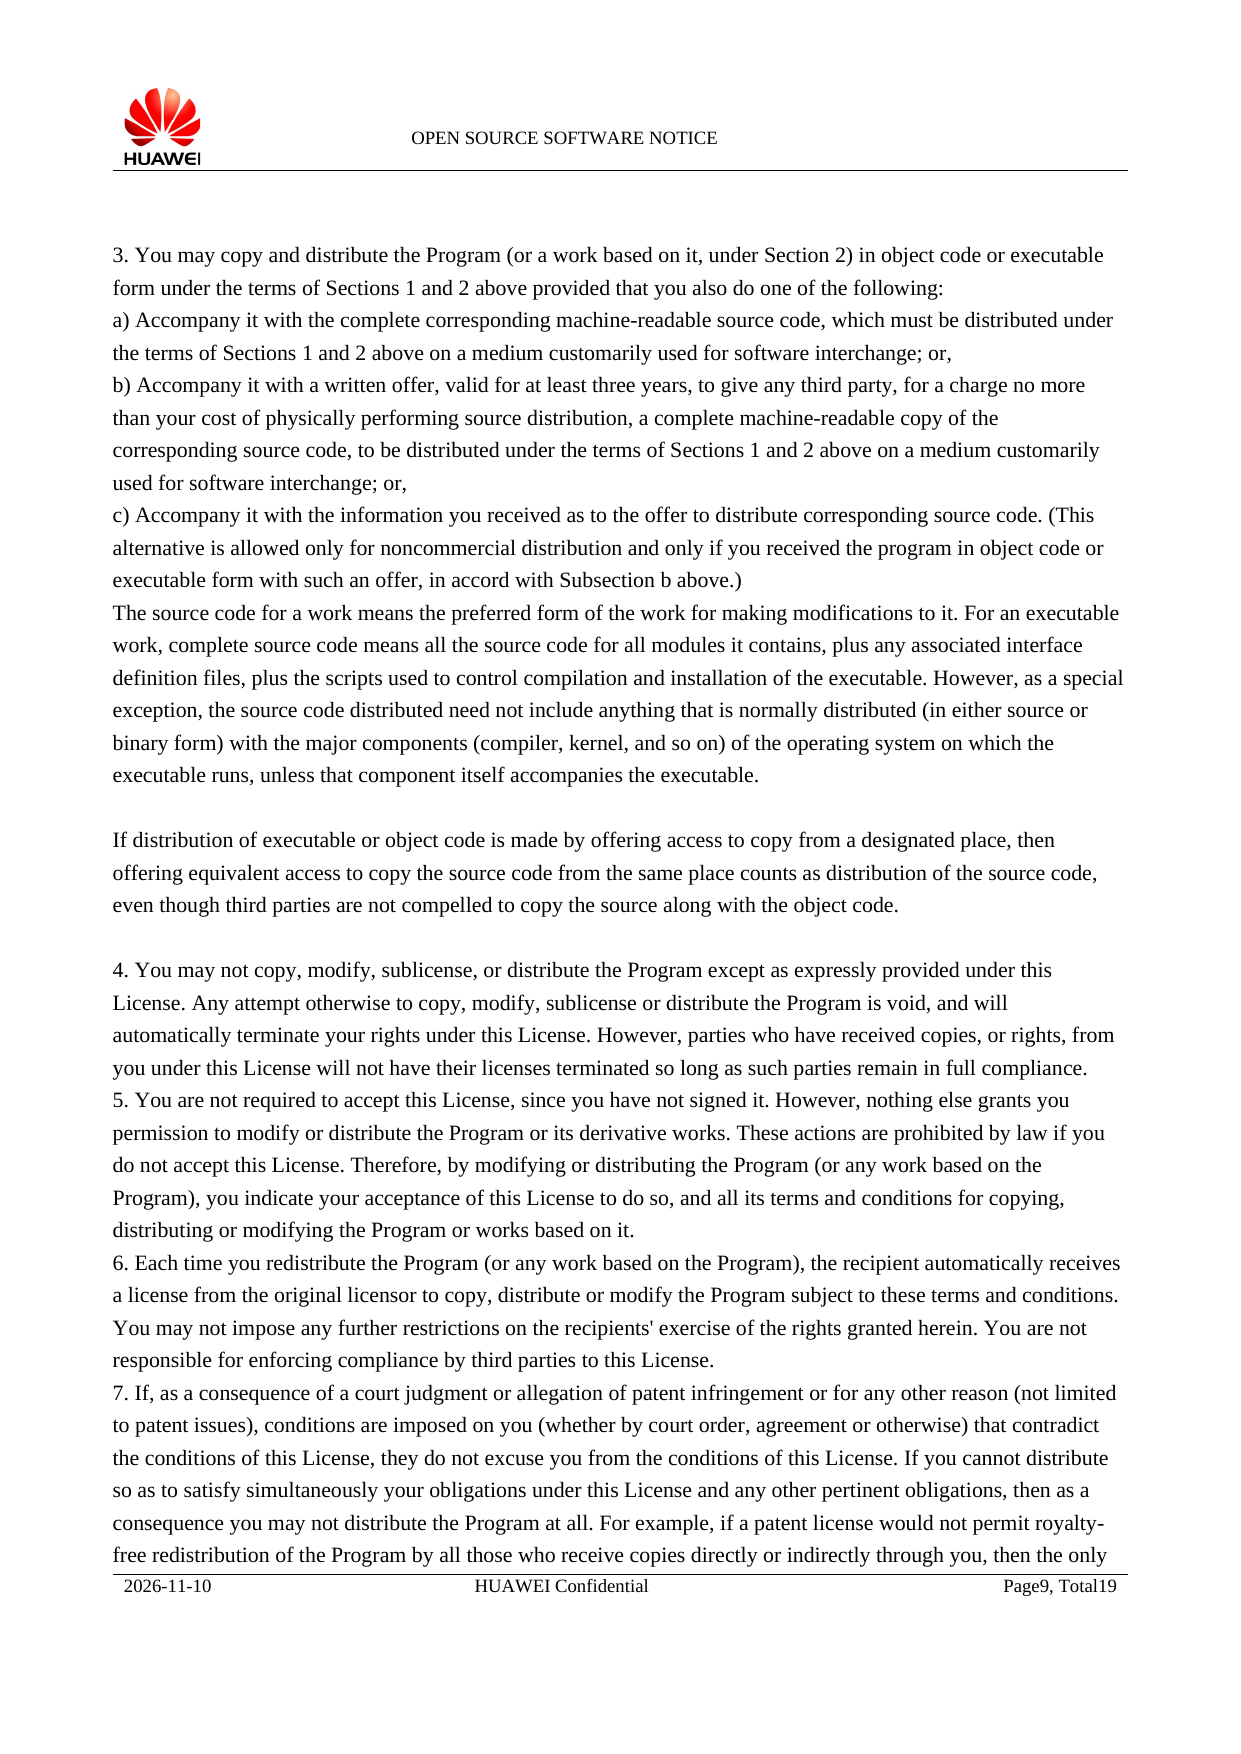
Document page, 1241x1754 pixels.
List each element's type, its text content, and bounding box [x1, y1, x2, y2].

picture [124, 88, 201, 165]
